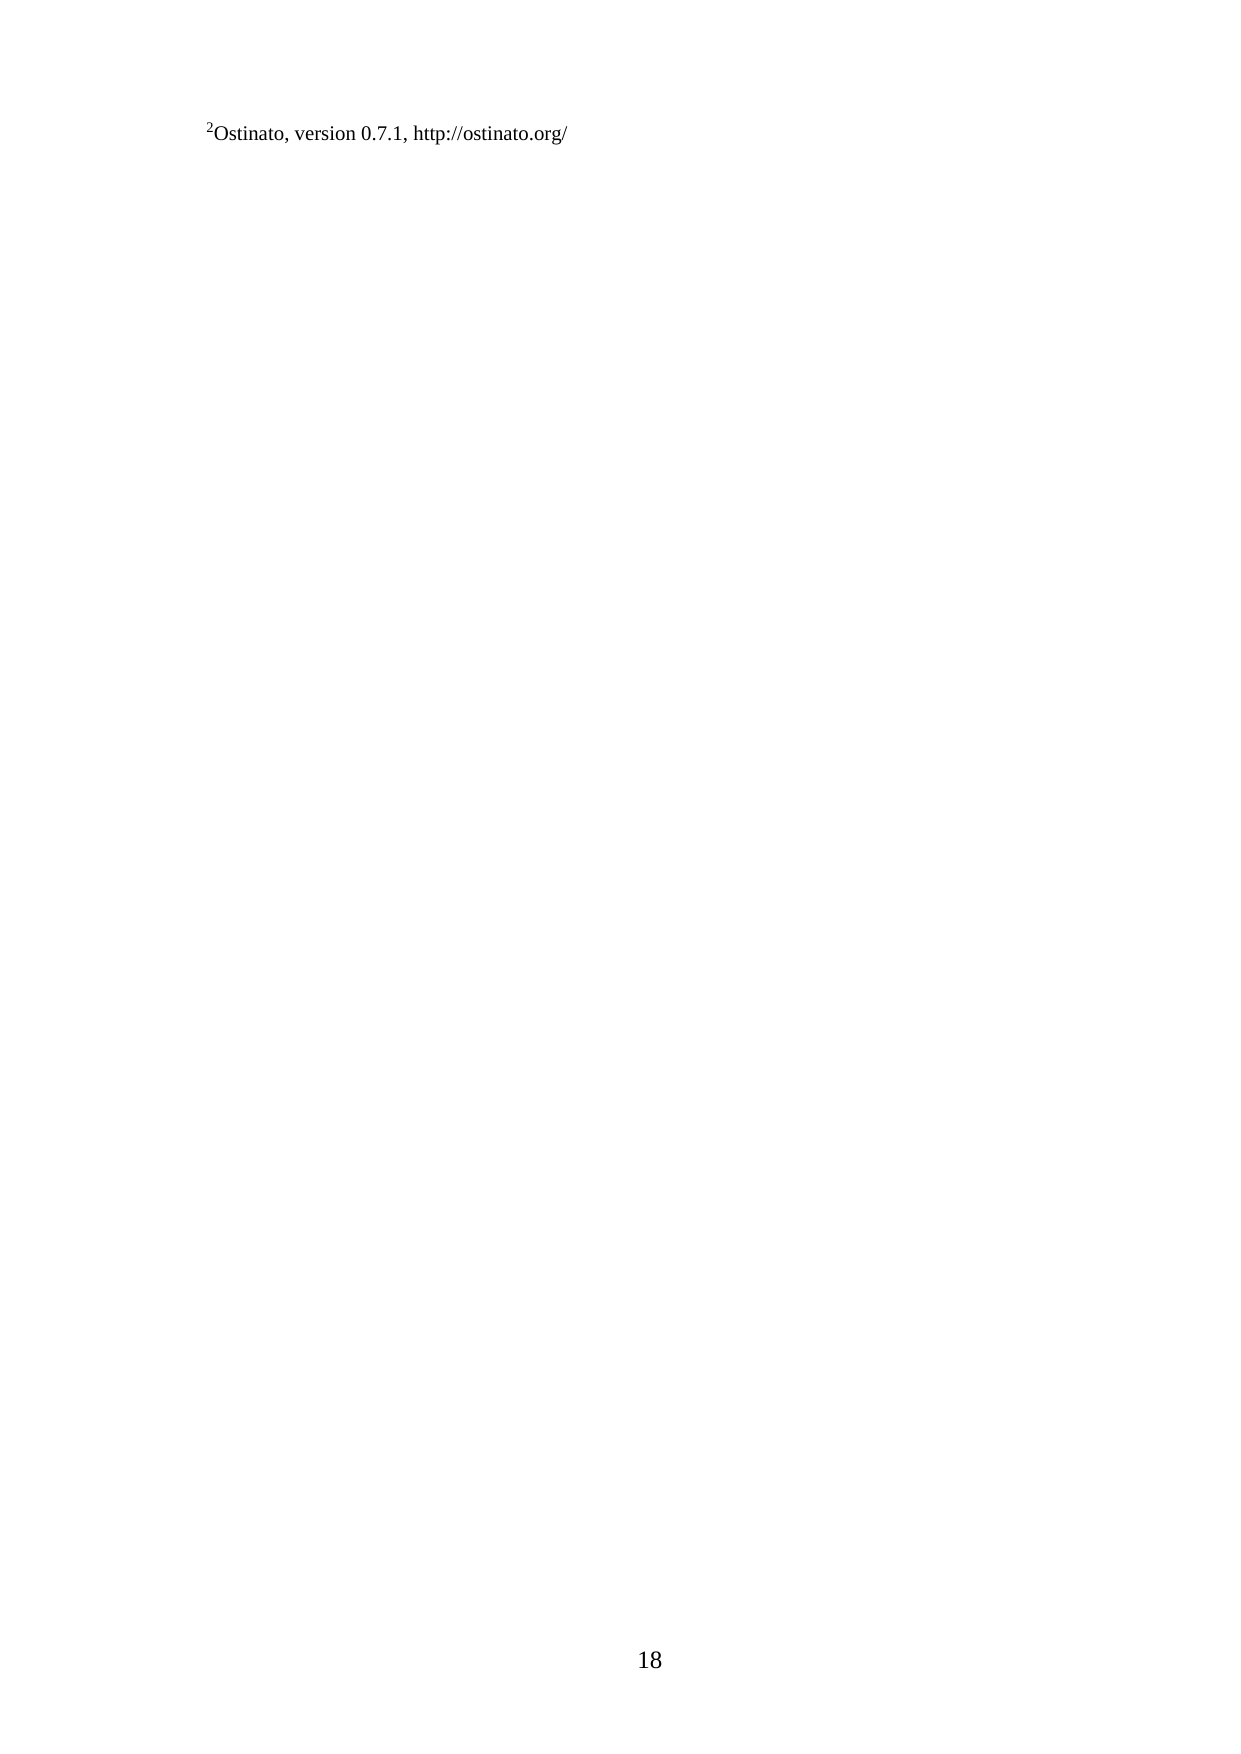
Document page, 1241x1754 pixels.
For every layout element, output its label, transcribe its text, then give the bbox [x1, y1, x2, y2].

text 2Ostinato, version 0.7.1, http://ostinato.org/ [206, 121, 1134, 146]
